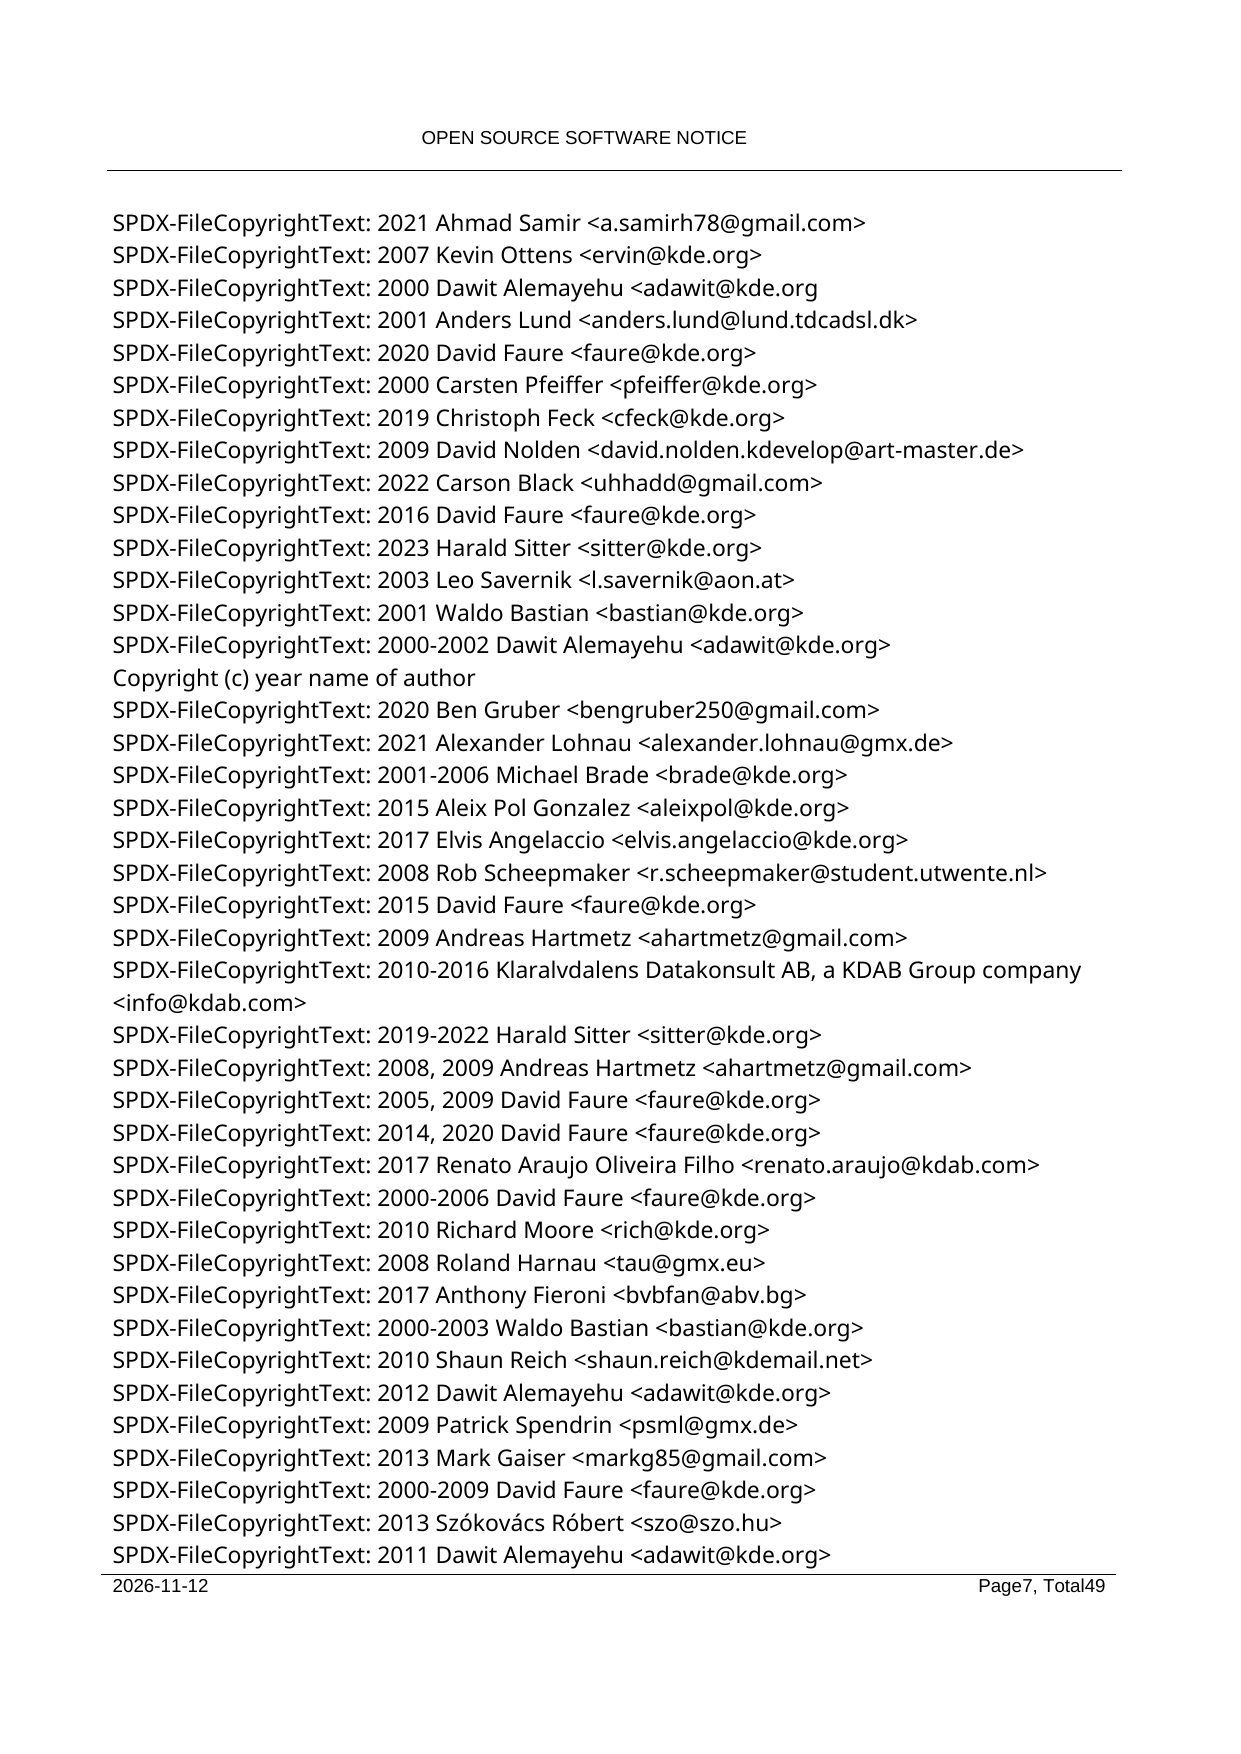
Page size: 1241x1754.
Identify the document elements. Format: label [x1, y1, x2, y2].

text [112, 206, 1128, 1571]
